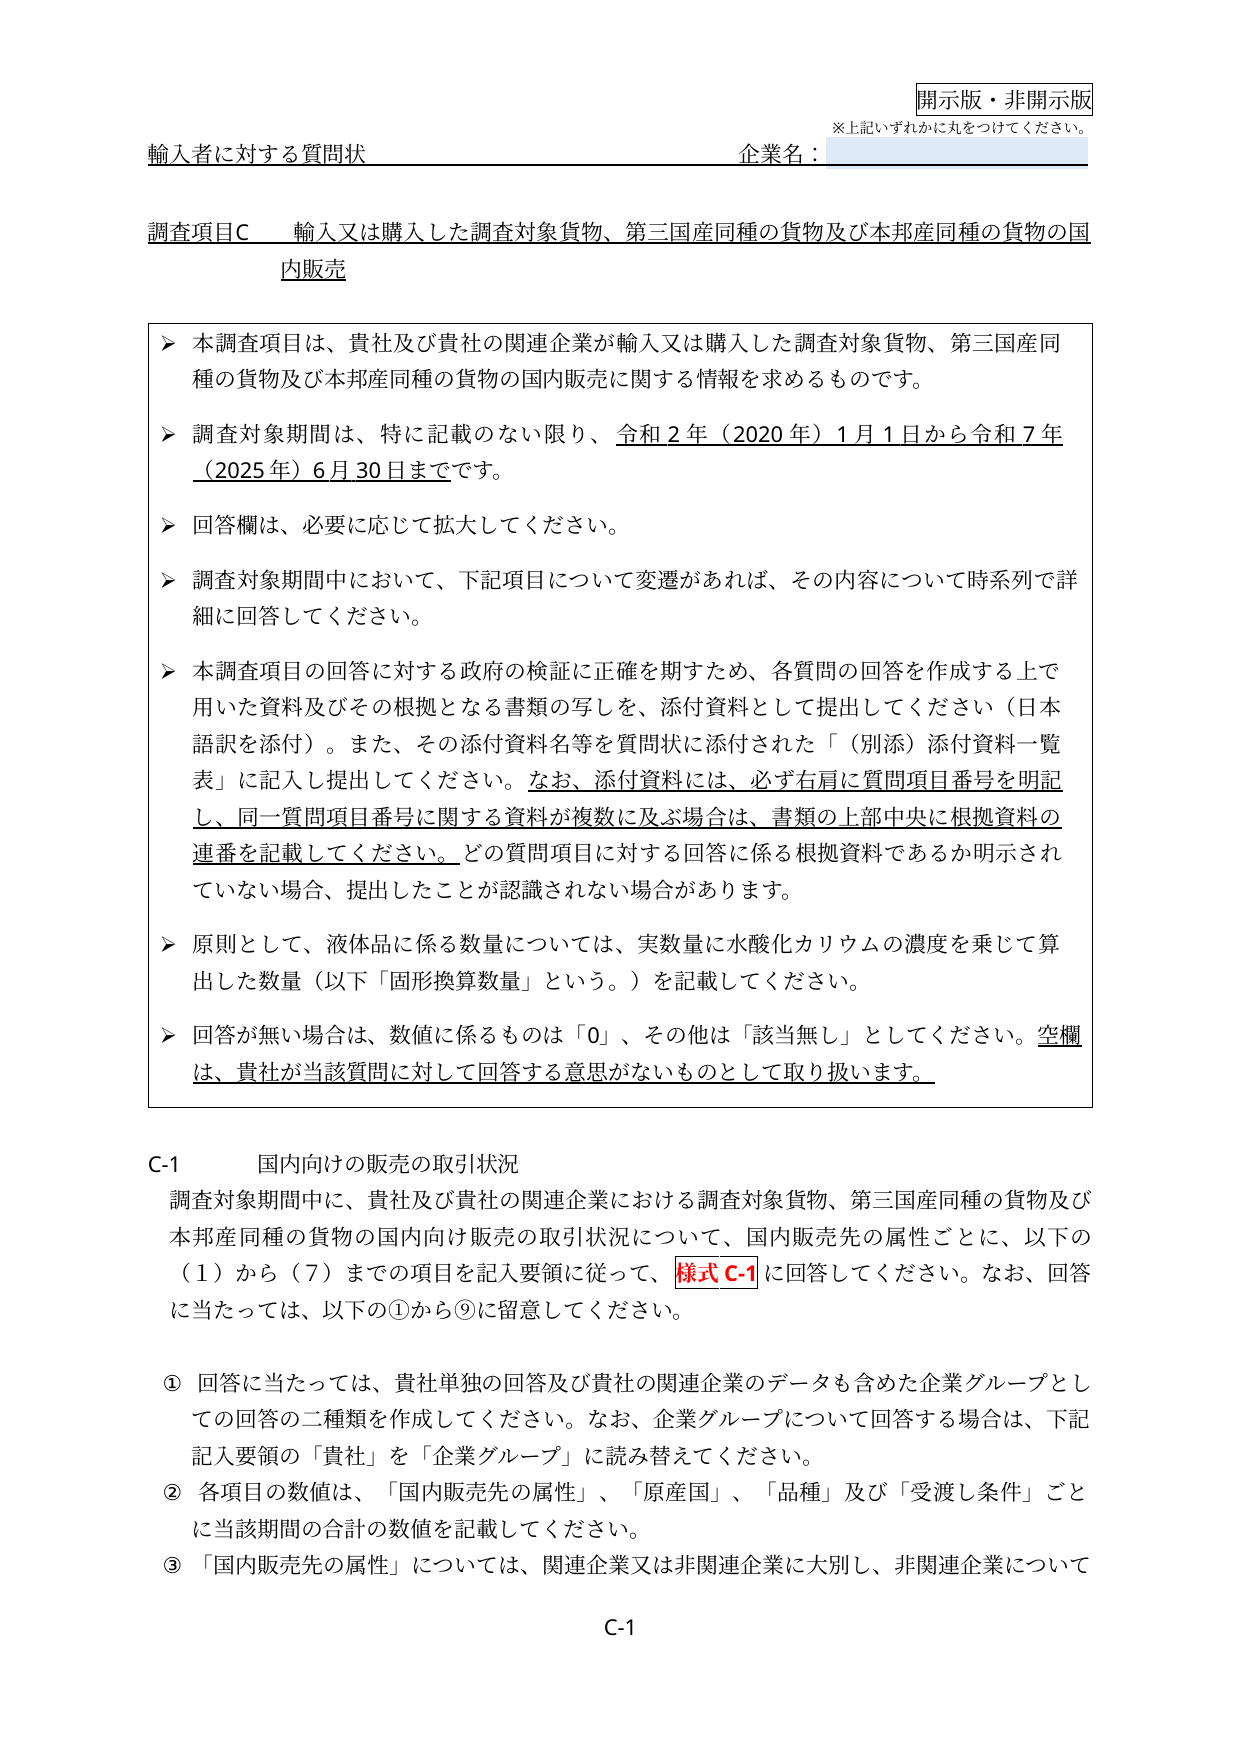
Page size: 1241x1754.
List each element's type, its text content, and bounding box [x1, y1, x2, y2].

table_header 本調査項目は、貴社及び貴社の関連企業が輸入又は購入した調査対象貨物、第三国産同種の貨物及び本邦産同種の貨物の国内販売に関する情報を求めるものです。 調査対象期間は、特に記載のない限り、令和2年（2020年）1月1日から令和7年（2025年）6月30日までです。 回答欄は、必要に応じて拡大してください。 調査対象期間中において、下記項目について変遷があれば、その内容について時系列で詳細に回答してください。 本調査項目の回答に対する政府の検証に正確を期すため、各質問の回答を作成する上で用いた資料及びその根拠となる書類の写しを、添付資料として提出してください（日本語訳を添付）。また、その添付資料名等を質問状に添付された「（別添）添付資料一覧表」に記入し提出してください。なお、添付資料には、必ず右肩に質問項目番号を明記し、同一質問項目番号に関する資料が複数に及ぶ場合は、書類の上部中央に根拠資料の連番を記載してください。どの質問項目に対する回答に係る根拠資料であるか明示されていない場合、提出したことが認識されない場合があります。 原則として、液体品に係る数量については、実数量に水酸化カリウムの濃度を乗じて算出した数量（以下「固形換算数量」という。）を記載してください。 回答が無い場合は、数値に係るものは「0」、その他は「該当無し」としてください。空欄は、貴社が当該質問に対して回答する意思がないものとして取り扱います。 [149, 324, 1092, 1107]
list 回答に当たっては、貴社単独の回答及び貴社の関連企業のデータも含めた企業グループとしての回答の二種類を作成してください。なお、企業グループについて回答する場合は、下記記入要領の「貴社」を「企業グループ」に読み替えてください。 [162, 1363, 1092, 1473]
list 輸入又は購入した調査対象貨物、第三国産同種の貨物及び本邦産同種の貨物の国内販売 [148, 213, 1092, 286]
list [162, 1546, 1092, 1582]
list 国内向けの販売の取引状況 [148, 1145, 1092, 1181]
list 各項目の数値は、「国内販売先の属性」、「原産国」、「品種」及び「受渡し条件」ごとに当該期間の合計の数値を記載してください。 [162, 1473, 1092, 1546]
text 調査対象期間中に、貴社及び貴社の関連企業における調査対象貨物、第三国産同種の貨物及び本邦産同種の貨物の国内向け販売の取引状況について、国内販売先の属性ごとに、以下の（１）から（７）までの項目を記入要領に従って、様式C-1に回答してください。なお、回答に当たっては、以下の①から⑨に留意してください。 [169, 1181, 1092, 1327]
